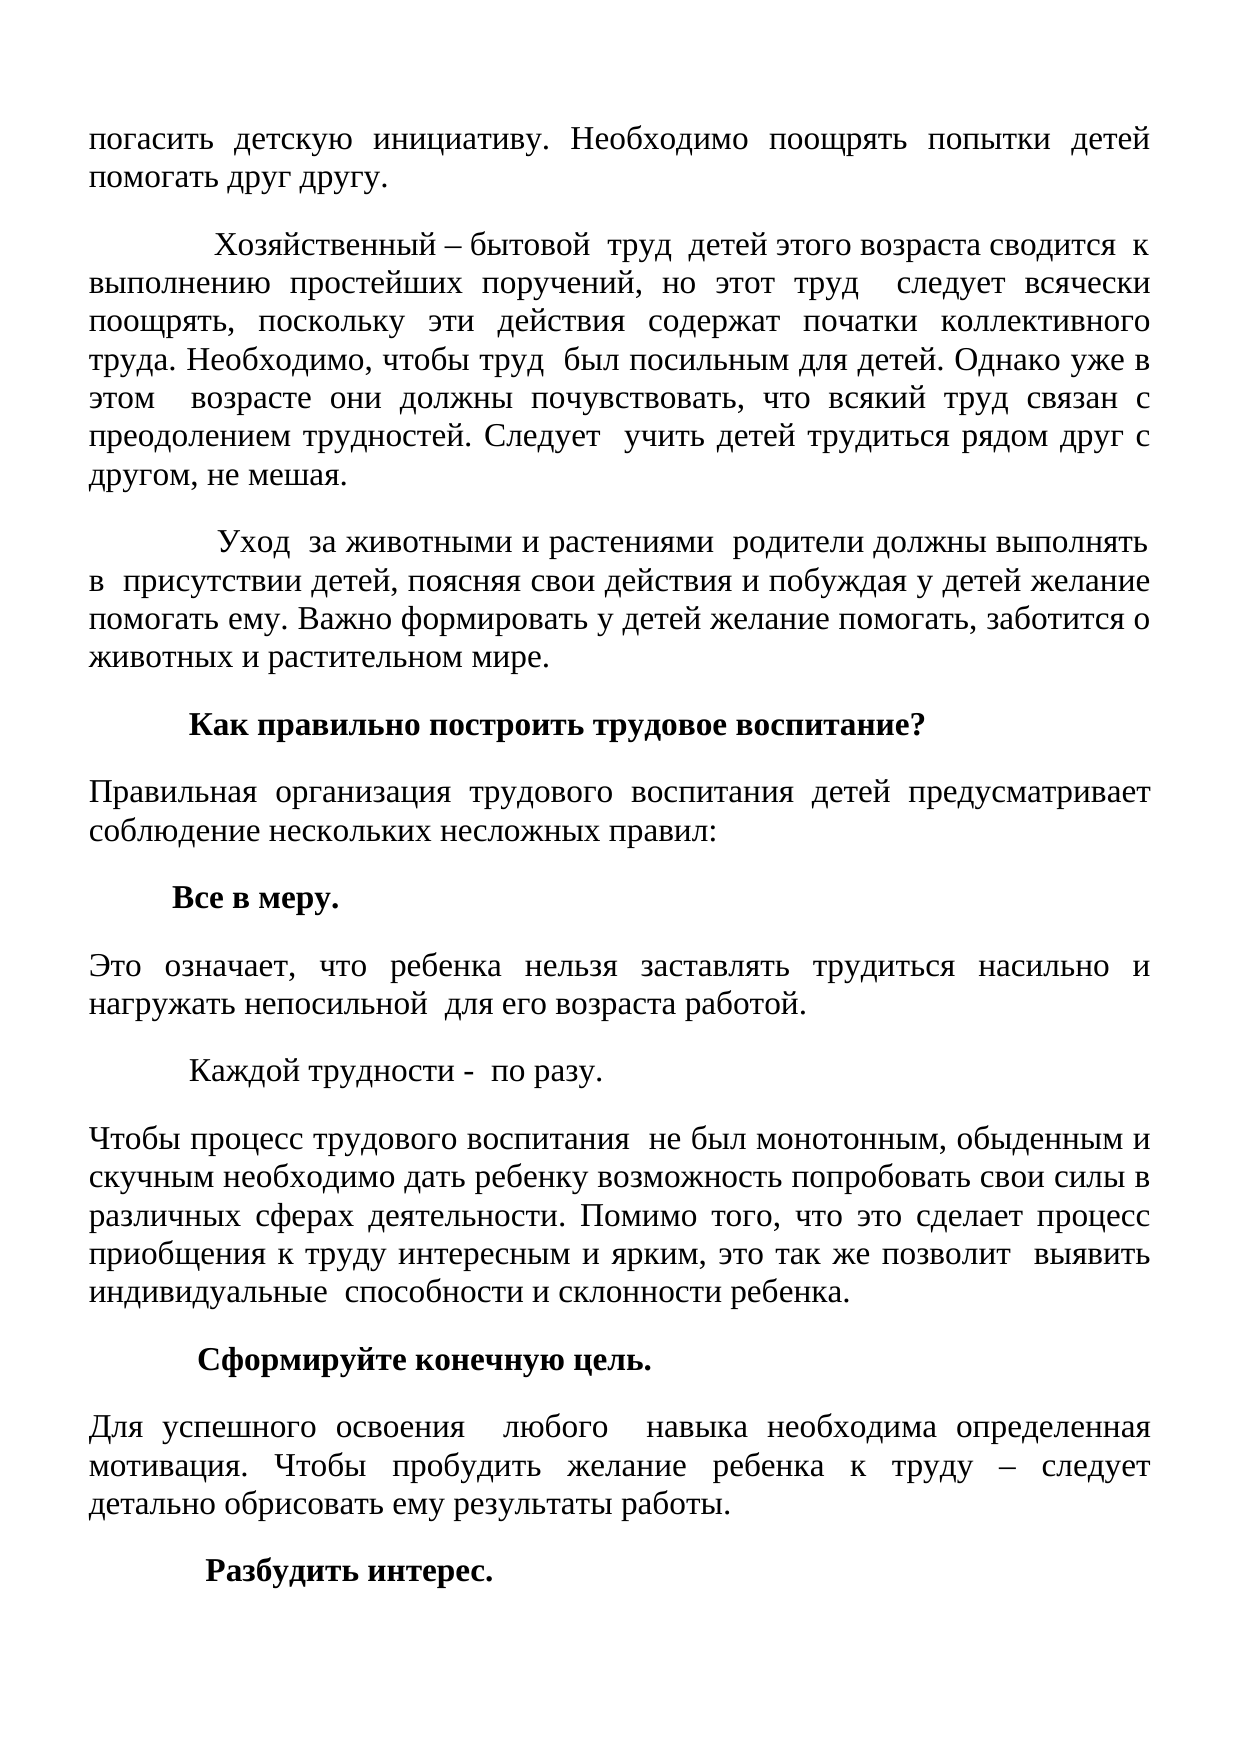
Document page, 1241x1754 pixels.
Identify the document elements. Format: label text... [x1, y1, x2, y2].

text Сформируйте конечную цель. [88, 1339, 1152, 1377]
text Это означает, что ребенка нельзя заставлять трудиться насильно и нагружать непосильной для его возраста работой. [88, 945, 1152, 1021]
text Чтобы процесс трудового воспитания не был монотонным, обыденным и скучным необходимо дать ребенку возможность попробовать свои силы в различных сферах деятельности. Помимо того, что это сделает процесс приобщения к труду интересным и ярким, это так же позволит выявить индивидуальные способности и склонности ребенка. [88, 1118, 1152, 1310]
text Для успешного освоения любого навыка необходима определенная мотивация. Чтобы пробудить желание ребенка к труду – следует детально обрисовать ему результаты работы. [88, 1406, 1152, 1521]
text Разбудить интерес. [88, 1551, 1152, 1589]
text Хозяйственный – бытовой труд детей этого возраста сводится к выполнению простейших поручений, но этот труд следует всячески поощрять, поскольку эти действия содержат початки коллективного труда. Необходимо, чтобы труд был посильным для детей. Однако уже в этом возрасте они должны почувствовать, что всякий труд связан с преодолением трудностей. Следует учить детей трудиться рядом друг с другом, не мешая. [88, 224, 1152, 492]
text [88, 118, 1152, 195]
text Как правильно построить трудовое воспитание? [88, 704, 1152, 742]
text Все в меру. [88, 877, 1152, 916]
text Уход за животными и растениями родители должны выполнять в присутствии детей, поясняя свои действия и побуждая у детей желание помогать ему. Важно формировать у детей желание помогать, заботится о животных и растительном мире. [88, 521, 1152, 675]
text Каждой трудности - по разу. [88, 1051, 1152, 1089]
text Правильная организация трудового воспитания детей предусматривает соблюдение нескольких несложных правил: [88, 771, 1152, 848]
